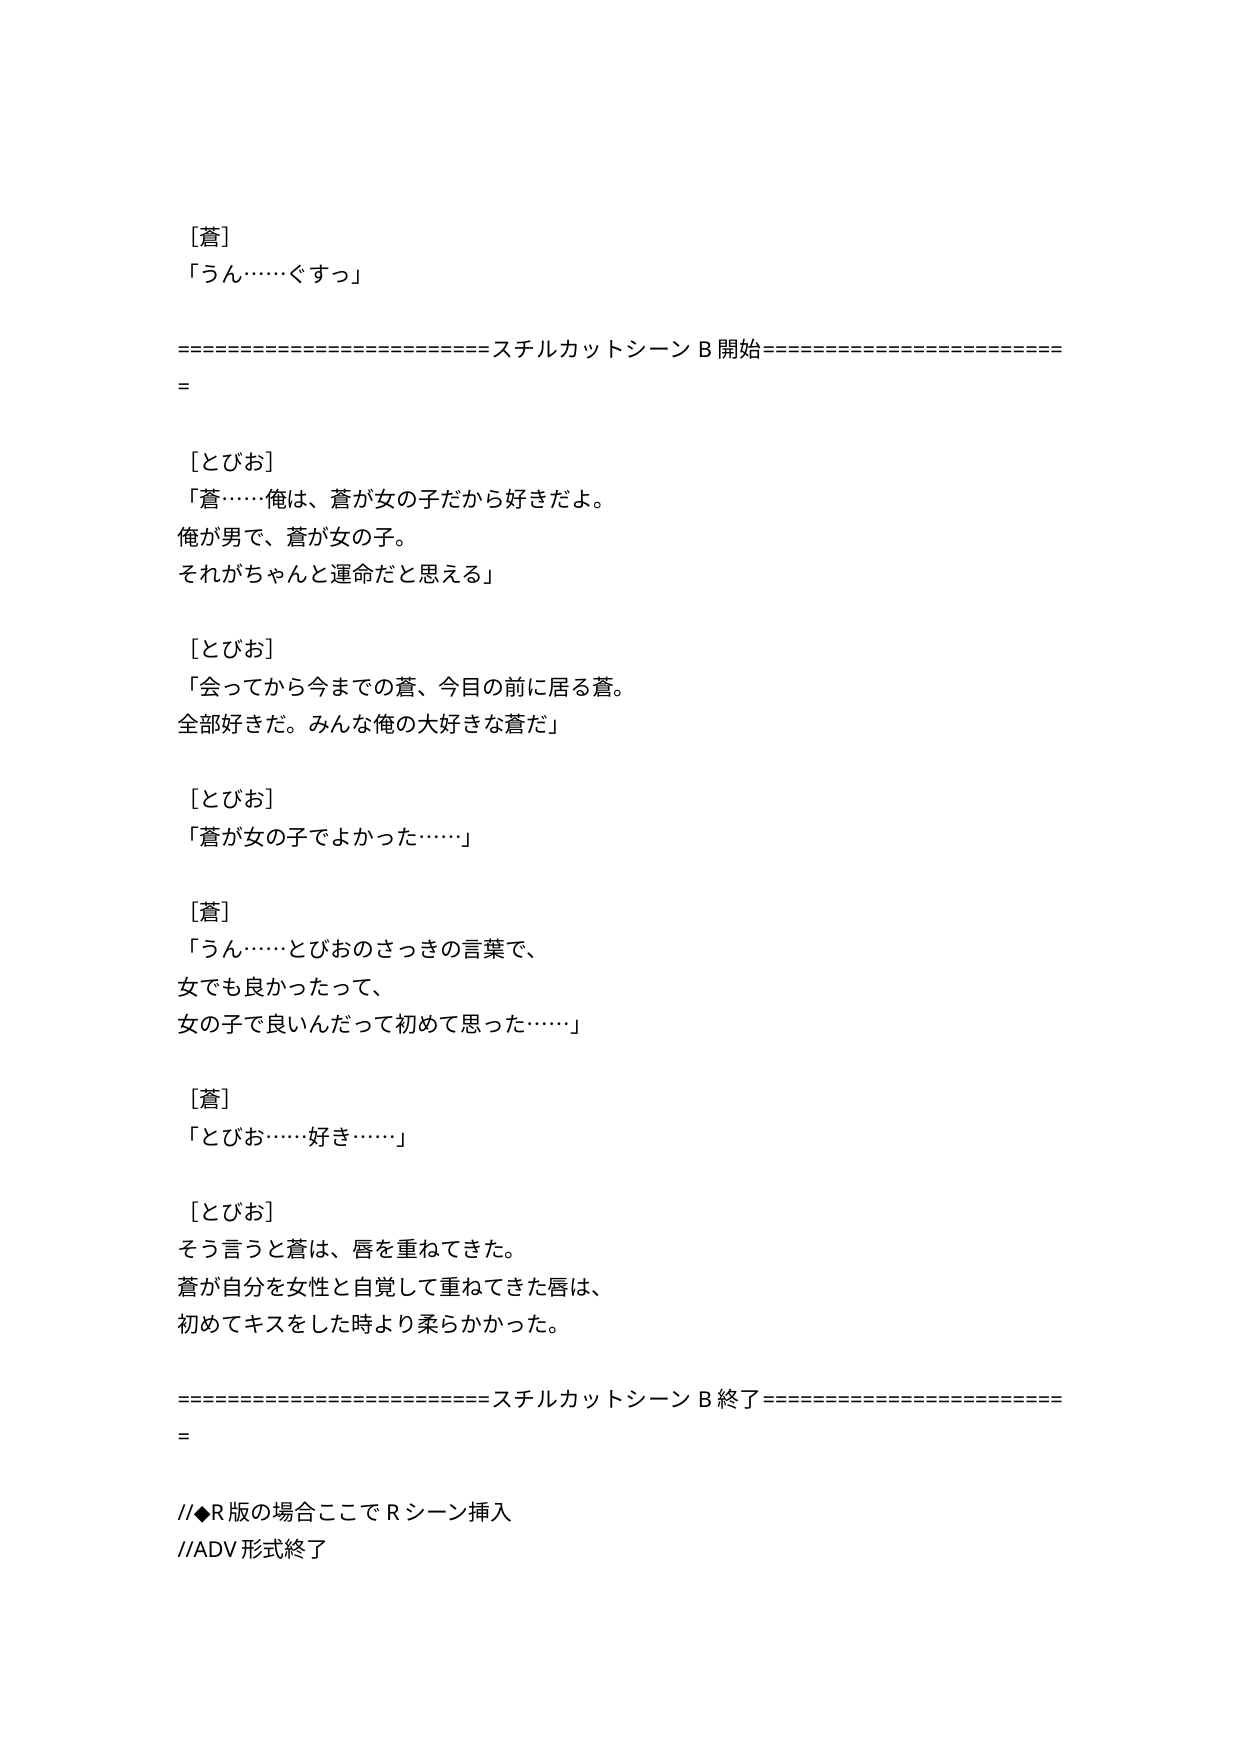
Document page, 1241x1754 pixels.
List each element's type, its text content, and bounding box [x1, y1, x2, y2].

text 女の子で良いんだって初めて思った……」 [177, 1004, 1063, 1042]
text ［とびお］ [177, 779, 1063, 817]
text そう言うと蒼は、唇を重ねてきた。 [177, 1229, 1063, 1267]
text 「とびお……好き……」 [177, 1117, 1063, 1154]
text ［蒼］ [177, 1079, 1063, 1117]
text 蒼が自分を女性と自覚して重ねてきた唇は、 [177, 1267, 1063, 1304]
text 初めてキスをした時より柔らかかった。 [177, 1304, 1063, 1342]
text //ADV形式終了 [177, 1529, 1063, 1567]
text //◆R版の場合ここでRシーン挿入 [177, 1492, 1063, 1529]
text ［とびお］ [177, 1192, 1063, 1229]
text それがちゃんと運命だと思える」 [177, 554, 1063, 592]
text ［とびお］ [177, 442, 1063, 479]
text 全部好きだ。みんな俺の大好きな蒼だ」 [177, 704, 1063, 742]
text 俺が男で、蒼が女の子。 [177, 517, 1063, 554]
text 「うん……とびおのさっきの言葉で、 [177, 929, 1063, 967]
text =========================スチルカットシーンB終了========================= [177, 1379, 1063, 1454]
text ［とびお］ [177, 629, 1063, 667]
text ［蒼］ [177, 217, 1063, 254]
text 「蒼……俺は、蒼が女の子だから好きだよ。 [177, 479, 1063, 517]
text =========================スチルカットシーンB開始========================= [177, 329, 1063, 404]
text 「うん……ぐすっ」 [177, 254, 1063, 292]
text 「会ってから今までの蒼、今目の前に居る蒼。 [177, 667, 1063, 704]
text 「蒼が女の子でよかった……」 [177, 817, 1063, 854]
text 女でも良かったって、 [177, 967, 1063, 1004]
text ［蒼］ [177, 892, 1063, 929]
